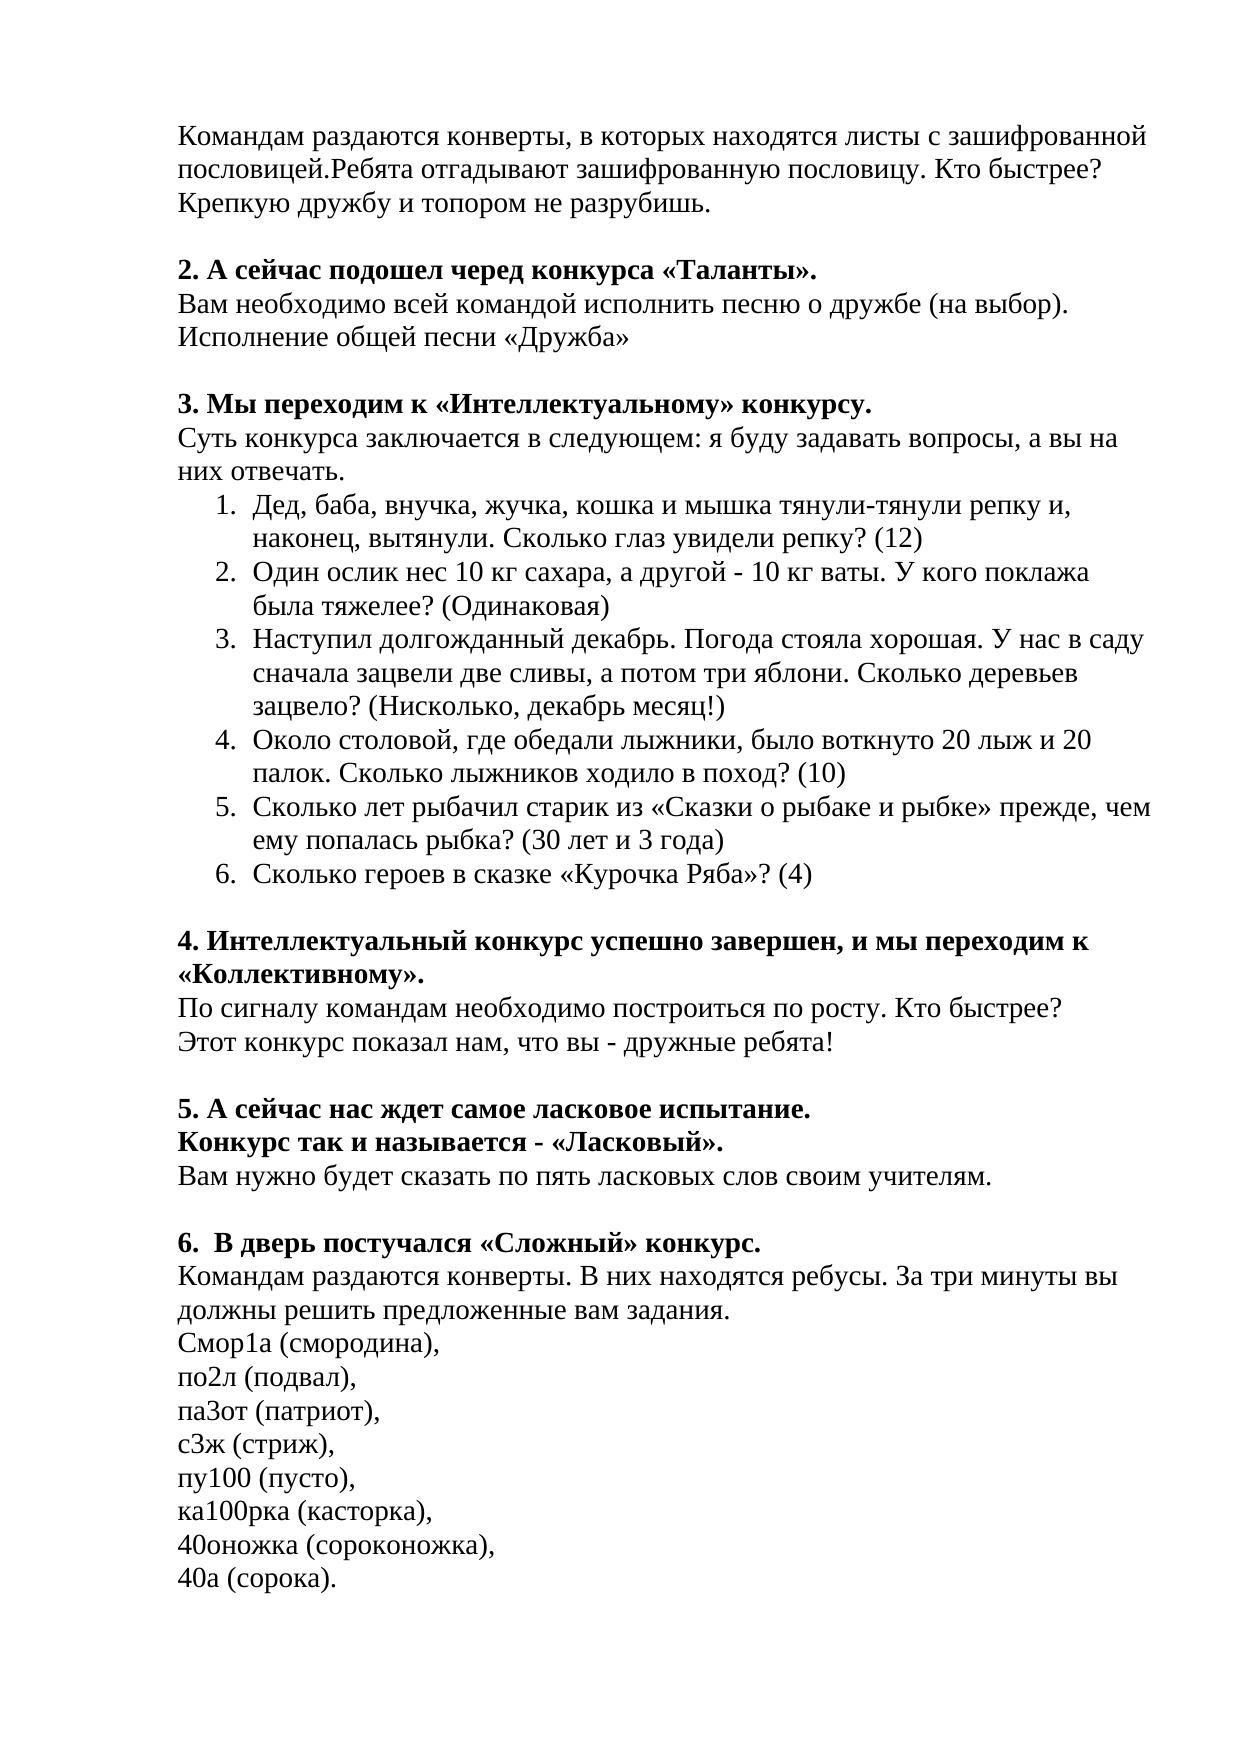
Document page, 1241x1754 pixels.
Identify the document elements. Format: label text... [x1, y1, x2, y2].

text па3от (патриот), [177, 1393, 1152, 1426]
text Вам необходимо всей командой исполнить песню о дружбе (на выбор). Исполнение общей песни «Дружба» [177, 286, 1152, 353]
text Командам раздаются конверты, в которых находятся листы с зашифрованной пословицей.Ребята отгадывают зашифрованную пословицу. Кто быстрее? [177, 118, 1152, 185]
text Командам раздаются конверты. В них находятся ребусы. За три минуты вы должны решить предложенные вам задания. [177, 1258, 1152, 1326]
text с3ж (стриж), [177, 1426, 1152, 1460]
text Суть конкурса заключается в следующем: я буду задавать вопросы, а вы на них отвечать. [177, 420, 1152, 487]
text 40а (сорока). [177, 1560, 1152, 1594]
text Вам нужно будет сказать по пять ласковых слов своим учителям. [177, 1158, 1152, 1191]
text 6. В дверь постучался «Сложный» конкурс. [177, 1225, 1152, 1258]
text пу100 (пусто), [177, 1460, 1152, 1493]
text Крепкую дружбу и топором не разрубишь. [177, 185, 1152, 219]
text 5. А сейчас нас ждет самое ласковое испытание. [177, 1091, 1152, 1124]
text Конкурс так и называется - «Ласковый». [177, 1124, 1152, 1158]
text 2. А сейчас подошел черед конкурса «Таланты». [177, 252, 1152, 286]
text По сигналу командам необходимо построиться по росту. Кто быстрее? [177, 990, 1152, 1024]
text Этот конкурс показал нам, что вы - дружные ребята! [177, 1024, 1152, 1057]
text ка100рка (касторка), [177, 1493, 1152, 1527]
text 3. Мы переходим к «Интеллектуальному» конкурсу. [177, 386, 1152, 420]
list Около столовой, где обедали лыжники, было воткнуто 20 лыж и 20 палок. Сколько лыжников ходило в поход? (10) [215, 722, 1152, 789]
text Смор1а (смородина), [177, 1326, 1152, 1359]
list Один ослик нес сахара, а другой - ваты. У кого поклажа была тяжелее? (Одинаковая) [215, 554, 1152, 621]
list Дед, баба, внучка, жучка, кошка и мышка тянули-тянули репку и, наконец, вытянули. Сколько глаз увидели репку? (12) [215, 487, 1152, 554]
list Сколько героев в сказке «Курочка Ряба»? (4) [215, 856, 1152, 889]
text 4. Интеллектуальный конкурс успешно завершен, и мы переходим к «Коллективному». [177, 923, 1152, 990]
list Сколько лет рыбачил старик из «Сказки о рыбаке и рыбке» прежде, чем ему попалась рыбка? (30 лет и 3 года) [215, 789, 1152, 856]
text по2л (подвал), [177, 1359, 1152, 1393]
list Наступил долгожданный декабрь. Погода стояла хорошая. У нас в саду сначала зацвели две сливы, а потом три яблони. Сколько деревьев зацвело? (Нисколько, декабрь месяц!) [215, 621, 1152, 722]
text 40оножка (сороконожка), [177, 1527, 1152, 1560]
